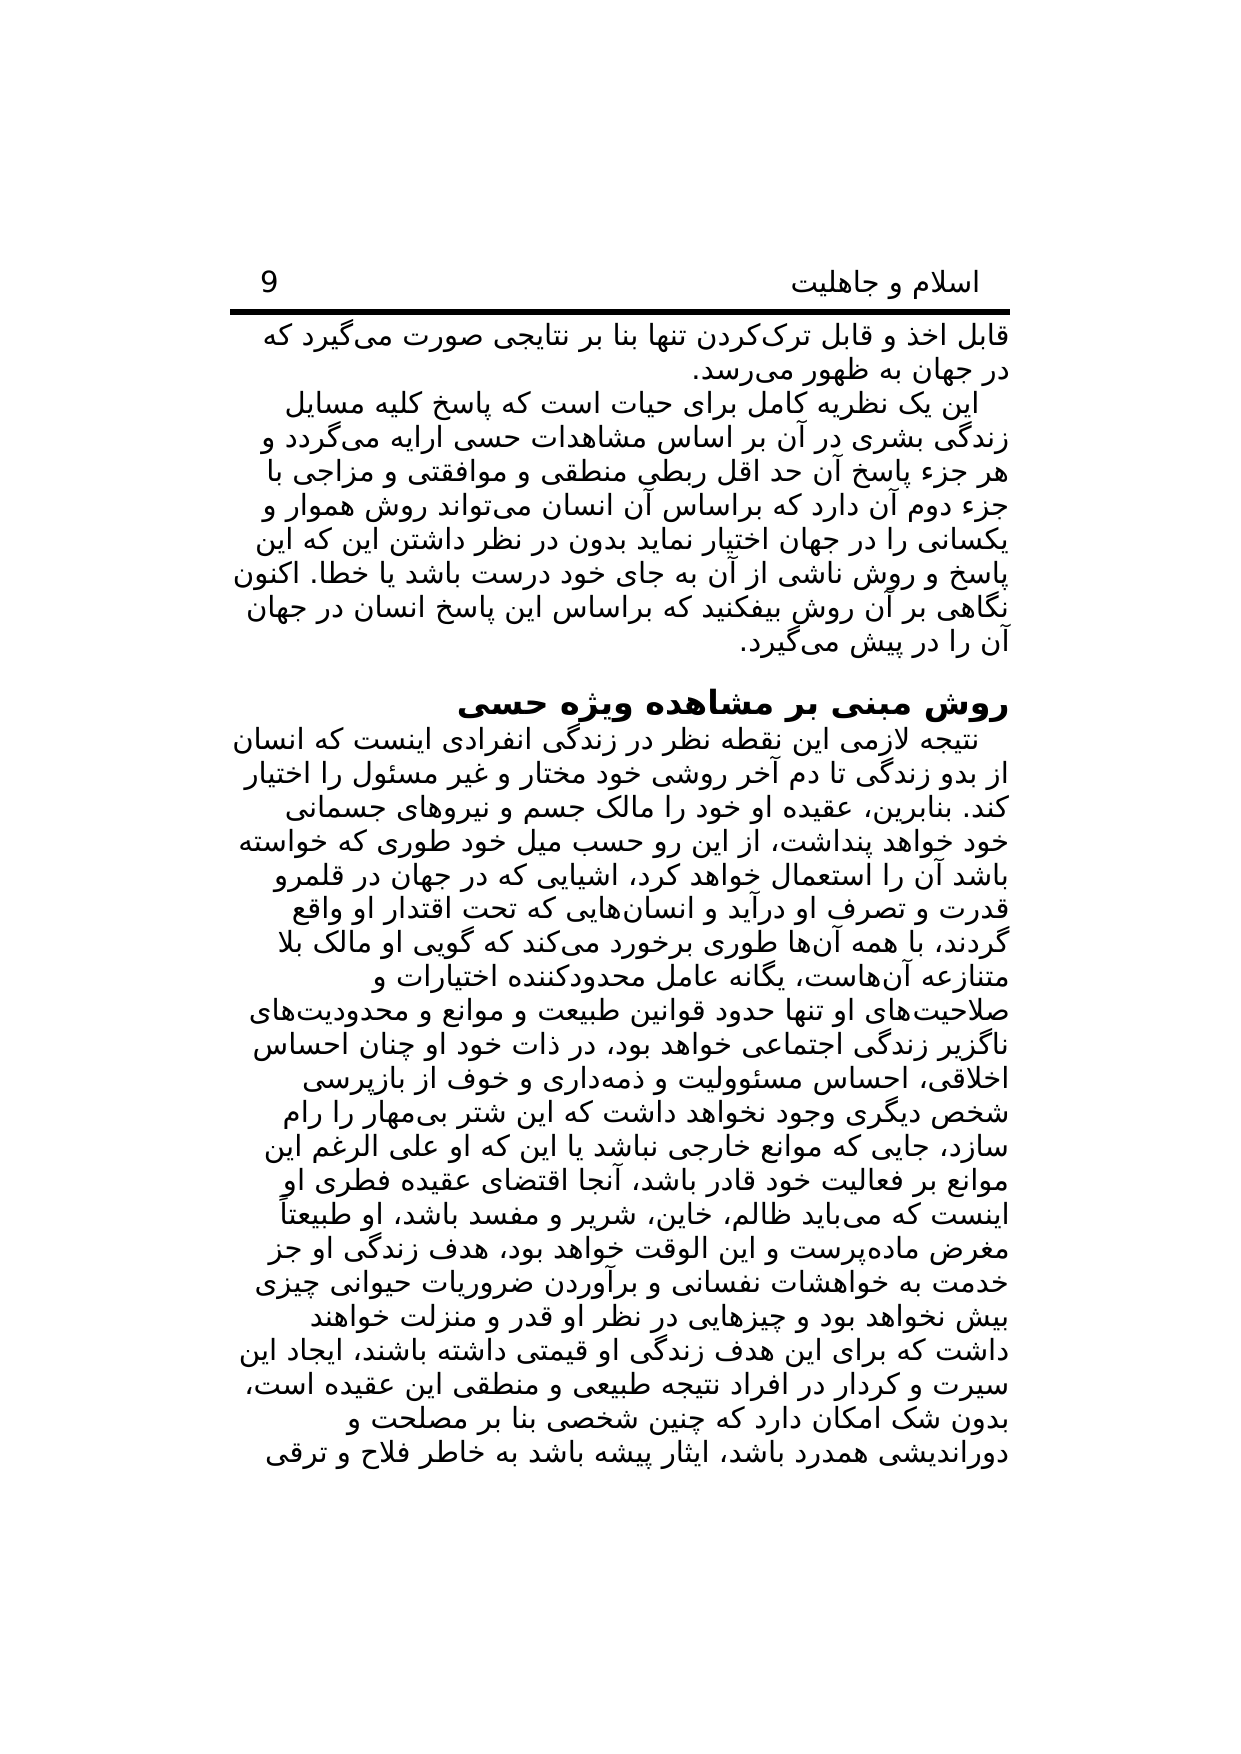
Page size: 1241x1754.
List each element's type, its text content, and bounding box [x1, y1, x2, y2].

text این یک نظریه کامل برای حیات است که پاسخ کلیه مسایل زندگی بشری در آن بر اساس مشاهدات حسی ارایه می‌گردد و هر جزء پاسخ آن حد اقل ربطی منطقی و موافقتی و مزاجی با جزء دوم آن دارد که براساس آن انسان می‌تواند روش هموار و یکسانی را در جهان اختیار نماید بدون در نظر داشتن این که این پاسخ و روش ناشی از آن به جای خود درست باشد یا خطا. اکنون نگاهی بر آن روش بیفکنید که براساس این پاسخ انسان در جهان آن را در پیش می‌گیرد. [230, 386, 1010, 658]
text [230, 722, 1010, 1469]
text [230, 318, 1010, 386]
text روش مبنی بر مشاهده ویژه حسی [230, 683, 1010, 722]
